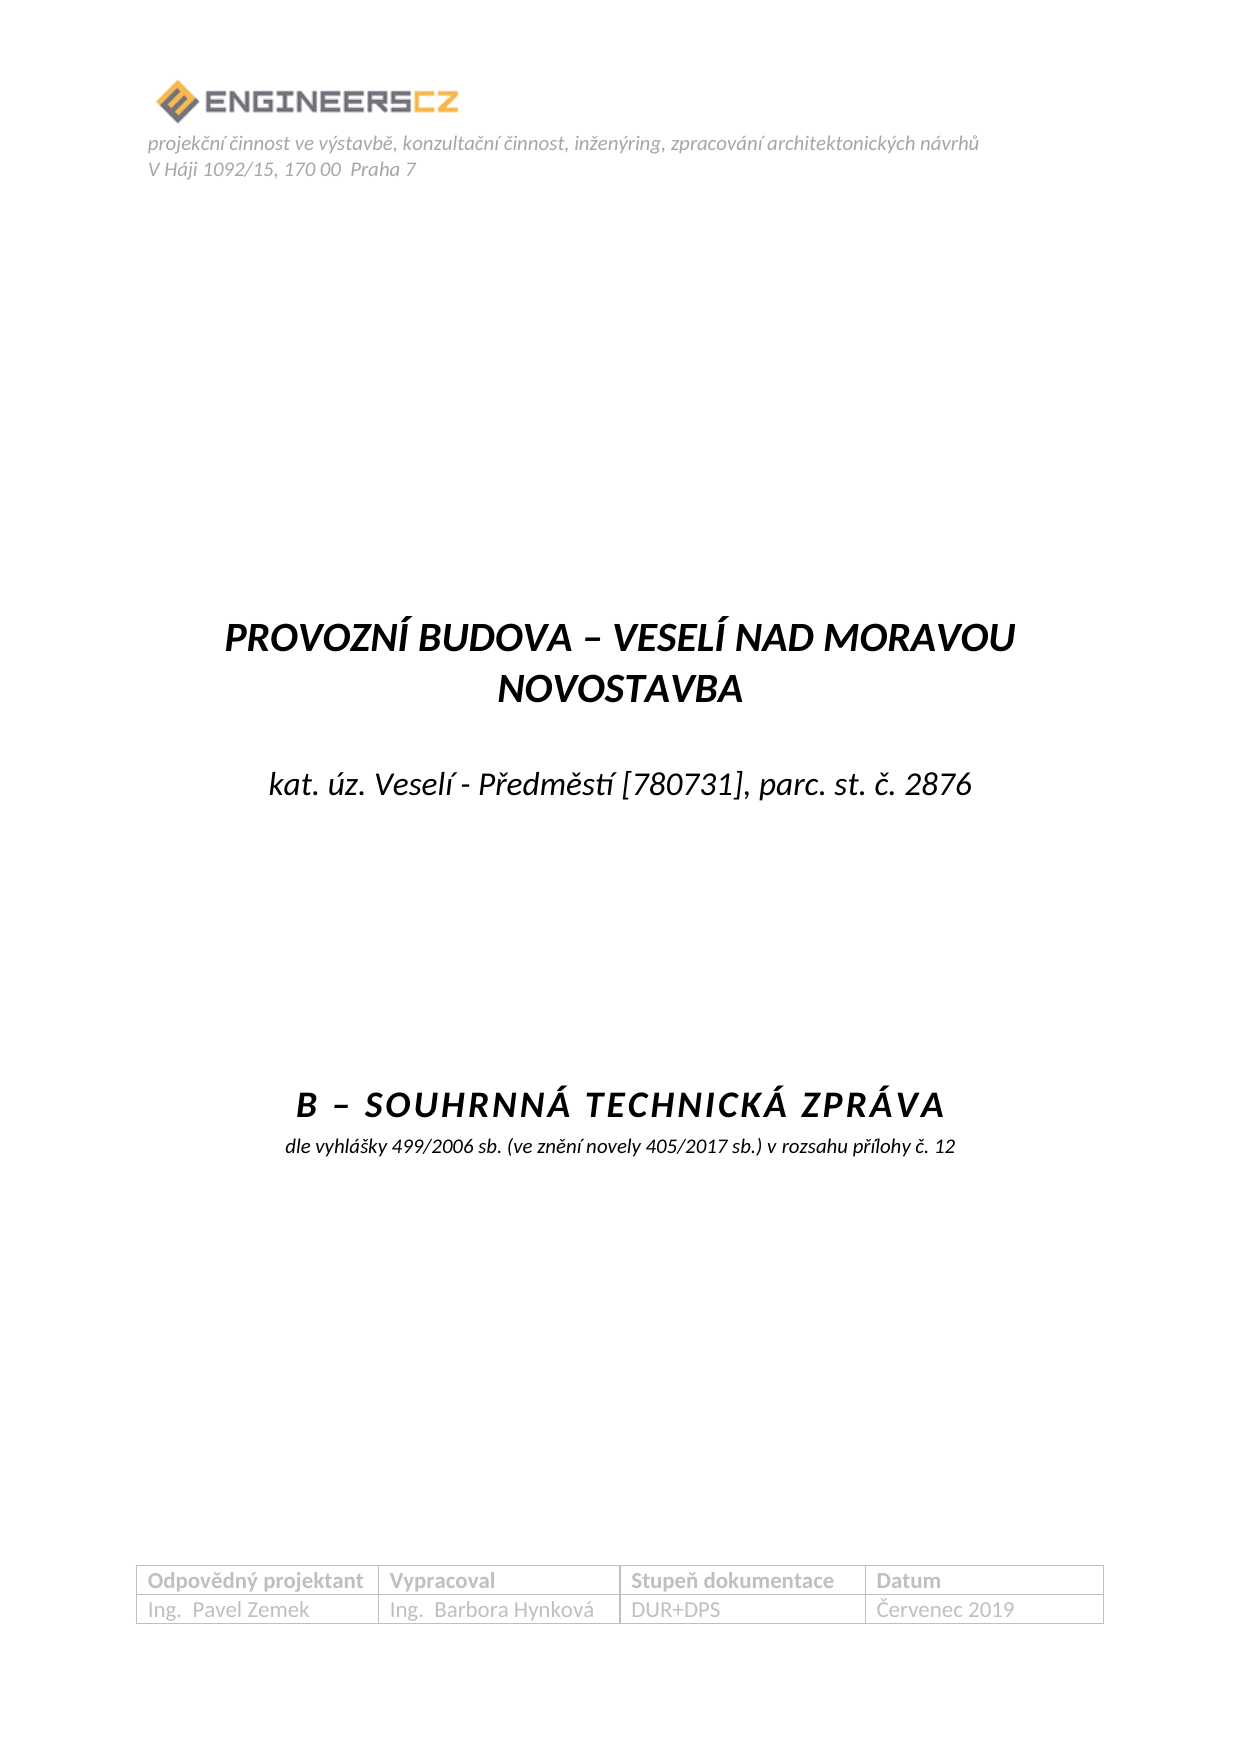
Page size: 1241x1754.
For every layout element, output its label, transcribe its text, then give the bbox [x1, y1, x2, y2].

text B – SOUHRNNÁ TECHNICKÁ ZPRÁVA [148, 1081, 1093, 1126]
text PROVOZNÍ BUDOVA – VESELÍ NAD MORAVOU [148, 611, 1093, 662]
text dle vyhlášky 499/2006 sb. (ve znění novely 405/2017 sb.) v rozsahu přílohy č. 12 [148, 1133, 1093, 1159]
text kat. úz. Veselí - Předměstí [780731], parc. st. č. 2876 [148, 763, 1093, 804]
text NOVOSTAVBA [148, 662, 1093, 712]
picture [147, 73, 469, 131]
